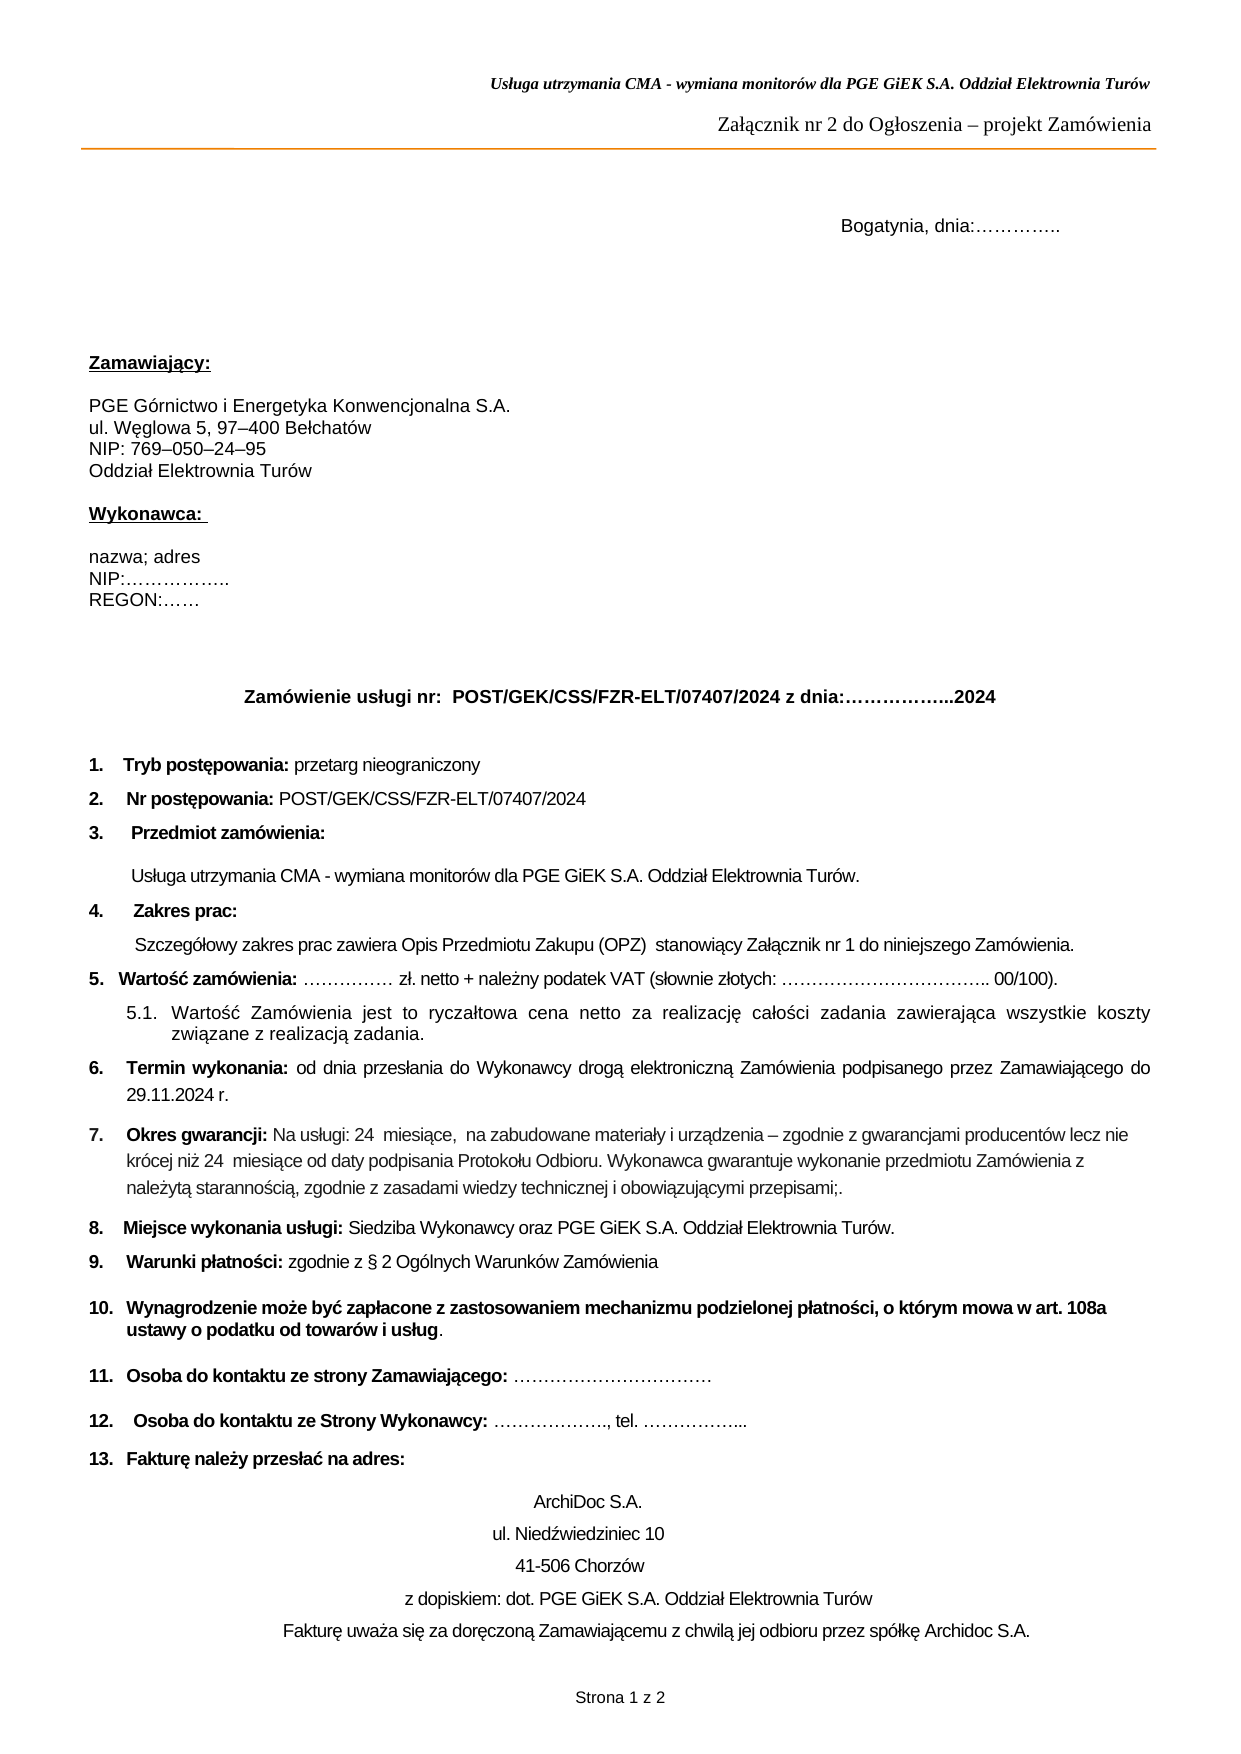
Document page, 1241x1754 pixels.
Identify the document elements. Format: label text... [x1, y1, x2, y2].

text Bogatynia, dnia:………….. [89, 215, 1152, 237]
list ArchiDoc S.A. [126, 1491, 1152, 1512]
text ul. Węglowa 5, 97–400 Bełchatów [89, 417, 1152, 438]
text REGON:…… [89, 589, 1152, 611]
list Termin wykonania: od dnia przesłania do Wykonawcy drogą elektroniczną Zamówienia podpisanego przez Zamawiającego do 29.11.2024 r. [89, 1057, 1152, 1106]
list Warunki płatności: zgodnie z § 2 Ogólnych Warunków Zamówienia [89, 1251, 1152, 1272]
text Wykonawca: [89, 503, 1152, 524]
list Fakturę należy przesłać na adres: [89, 1447, 1152, 1469]
list Miejsce wykonania usługi: Siedziba Wykonawcy oraz PGE GiEK S.A. Oddział Elektrownia Turów. [89, 1217, 1152, 1238]
text Zamówienie usługi nr: POST/GEK/CSS/FZR-ELT/07407/2024 z dnia:……………...2024 [89, 686, 1152, 707]
text NIP: 769–050–24–95 [89, 438, 1152, 460]
list Fakturę uważa się za doręczoną Zamawiającemu z chwilą jej odbioru przez spółkę Archidoc S.A. [162, 1620, 1152, 1641]
text nazwa; adres [89, 546, 1152, 567]
text Oddział Elektrownia Turów [89, 460, 1152, 481]
list Osoba do kontaktu ze strony Zamawiającego: …………………………… [89, 1365, 1152, 1387]
list Wartość Zamówienia jest to ryczałtowa cena netto za realizację całości zadania zawierająca wszystkie koszty związane z realizacją zadania. [126, 1002, 1152, 1045]
text NIP:…………….. [89, 567, 1152, 589]
text Zamawiający: [89, 352, 1152, 373]
text Szczegółowy zakres prac zawiera Opis Przedmiotu Zakupu (OPZ) stanowiący Załącznik nr 1 do niniejszego Zamówienia. [89, 933, 1152, 955]
list Przedmiot zamówienia: [89, 822, 1152, 844]
list Nr postępowania: POST/GEK/CSS/FZR-ELT/07407/2024 [89, 788, 1152, 810]
list Osoba do kontaktu ze Strony Wykonawcy: ………………., tel. ……………... [89, 1410, 1152, 1432]
list Okres gwarancji: Na usługi: 24 miesiące, na zabudowane materiały i urządzenia – zgodnie z gwarancjami producentów lecz nie krócej niż 24 miesiące od daty podpisania Protokołu Odbioru. Wykonawca gwarantuje wykonanie przedmiotu Zamówienia z należytą starannością, zgodnie z zasadami wiedzy technicznej i obowiązującymi przepisami;. [89, 1123, 1152, 1199]
list 41-506 Chorzów [126, 1555, 1152, 1577]
list Tryb postępowania: przetarg nieograniczony [89, 754, 1152, 776]
list Usługa utrzymania CMA - wymiana monitorów dla PGE GiEK S.A. Oddział Elektrownia Turów. [126, 865, 1152, 887]
text PGE Górnictwo i Energetyka Konwencjonalna S.A. [89, 395, 1152, 417]
list z dopiskiem: dot. PGE GiEK S.A. Oddział Elektrownia Turów [126, 1587, 1152, 1609]
list Wynagrodzenie może być zapłacone z zastosowaniem mechanizmu podzielonej płatności, o którym mowa w art. 108a ustawy o podatku od towarów i usług. [89, 1297, 1152, 1340]
list Wartość zamówienia: …………… zł. netto + należny podatek VAT (słownie złotych: …………………………….. 00/100). [89, 967, 1152, 989]
list ul. Niedźwiedziniec 10 [126, 1523, 1152, 1544]
list Zakres prac: [89, 899, 1152, 921]
